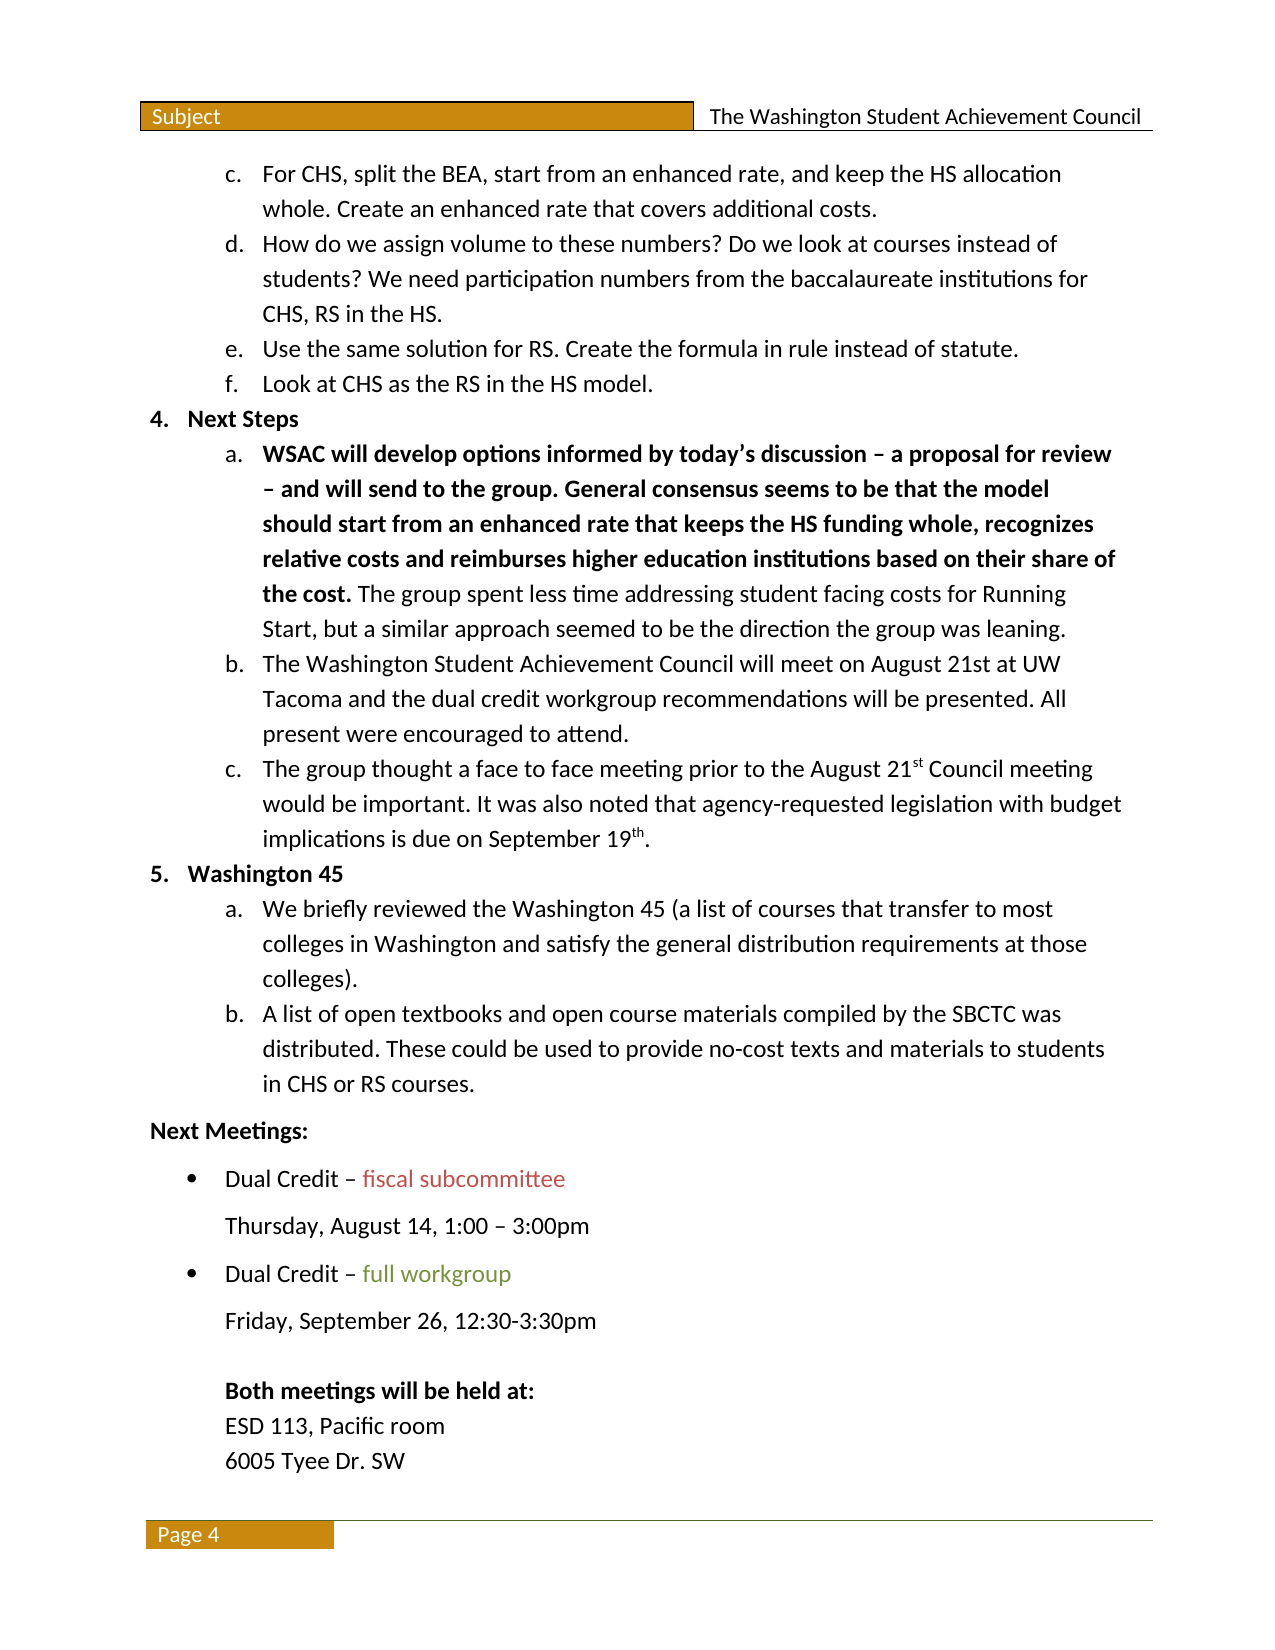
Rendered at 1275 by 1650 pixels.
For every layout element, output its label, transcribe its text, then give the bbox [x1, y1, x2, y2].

text Friday, September 26, 12:30-3:30pm [150, 1305, 1125, 1336]
text Next Meetings: [150, 1115, 1125, 1146]
list Look at CHS as the RS in the HS model. [225, 368, 1125, 398]
list Washington 45 [150, 858, 1125, 888]
text ESD 113, Pacific room [225, 1410, 1125, 1441]
list The group thought a face to face meeting prior to the August 21st Council meeting would be important. It was also noted that agency-requested legislation with budget implications is due on September 19th. [225, 753, 1125, 853]
text Both meetings will be held at: [150, 1375, 1125, 1406]
list The Washington Student Achievement Council will meet on August 21st at UW Tacoma and the dual credit workgroup recommendations will be presented. All present were encouraged to attend. [225, 648, 1125, 748]
text 6005 Tyee Dr. SW [225, 1445, 1125, 1476]
list For CHS, split the BEA, start from an enhanced rate, and keep the HS allocation whole. Create an enhanced rate that covers additional costs. [225, 158, 1125, 223]
text Thursday, August 14, 1:00 – 3:00pm [150, 1210, 1125, 1241]
list WSAC will develop options informed by today’s discussion – a proposal for review – and will send to the group. General consensus seems to be that the model should start from an enhanced rate that keeps the HS funding whole, recognizes relative costs and reimburses higher education institutions based on their share of the cost. The group spent less time addressing student facing costs for Running Start, but a similar approach seemed to be the direction the group was leaning. [225, 438, 1125, 643]
list Next Steps [150, 403, 1125, 433]
list A list of open textbooks and open course materials compiled by the SBCTC was distributed. These could be used to provide no-cost texts and materials to students in CHS or RS courses. [225, 998, 1125, 1098]
list Dual Credit – full workgroup [187, 1258, 1125, 1288]
list Dual Credit – fiscal subcommittee [187, 1163, 1125, 1193]
list We briefly reviewed the Washington 45 (a list of courses that transfer to most colleges in Washington and satisfy the general distribution requirements at those colleges). [225, 893, 1125, 993]
list How do we assign volume to these numbers? Do we look at courses instead of students? We need participation numbers from the baccalaureate institutions for CHS, RS in the HS. [225, 228, 1125, 328]
list Use the same solution for RS. Create the formula in rule instead of statute. [225, 333, 1125, 363]
